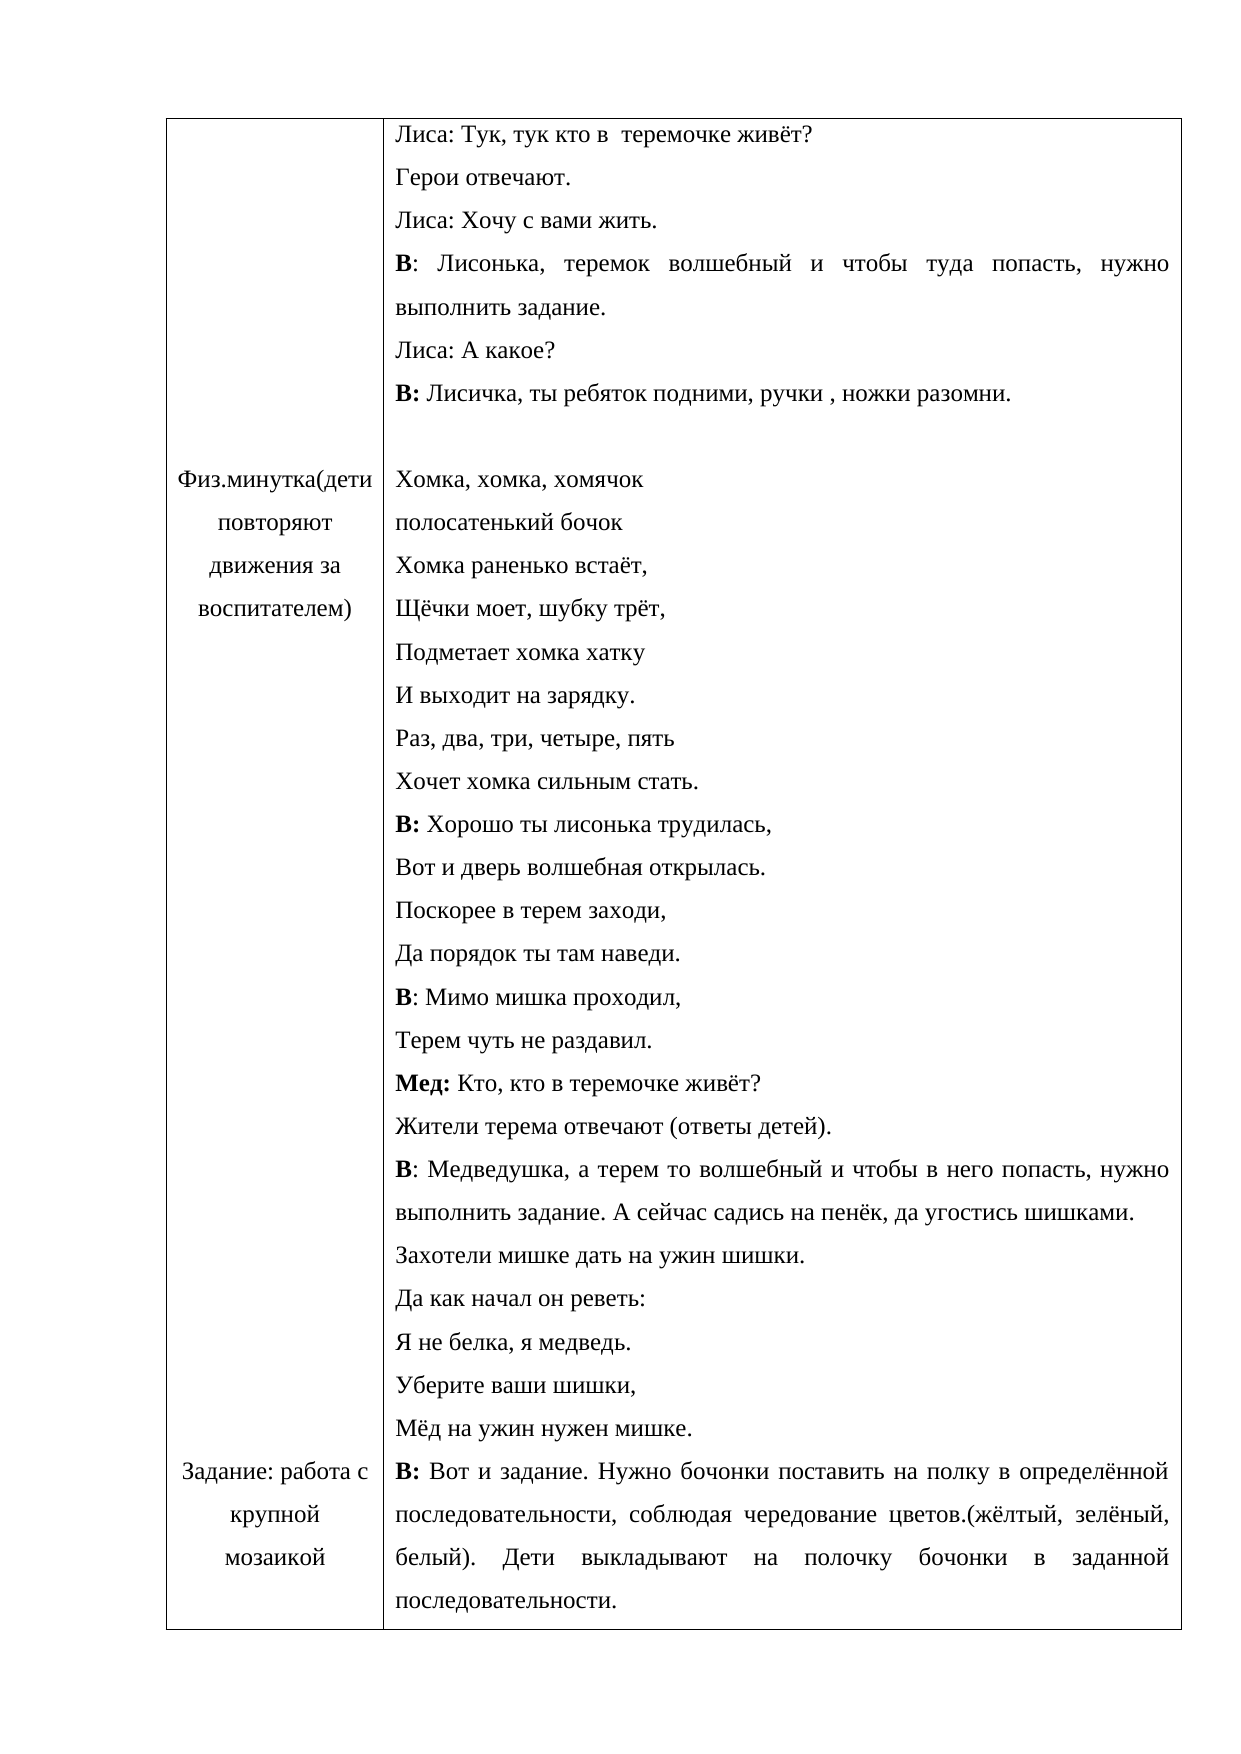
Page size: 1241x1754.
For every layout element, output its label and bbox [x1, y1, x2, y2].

table_cell [167, 119, 383, 1628]
table_cell [384, 119, 1181, 1628]
